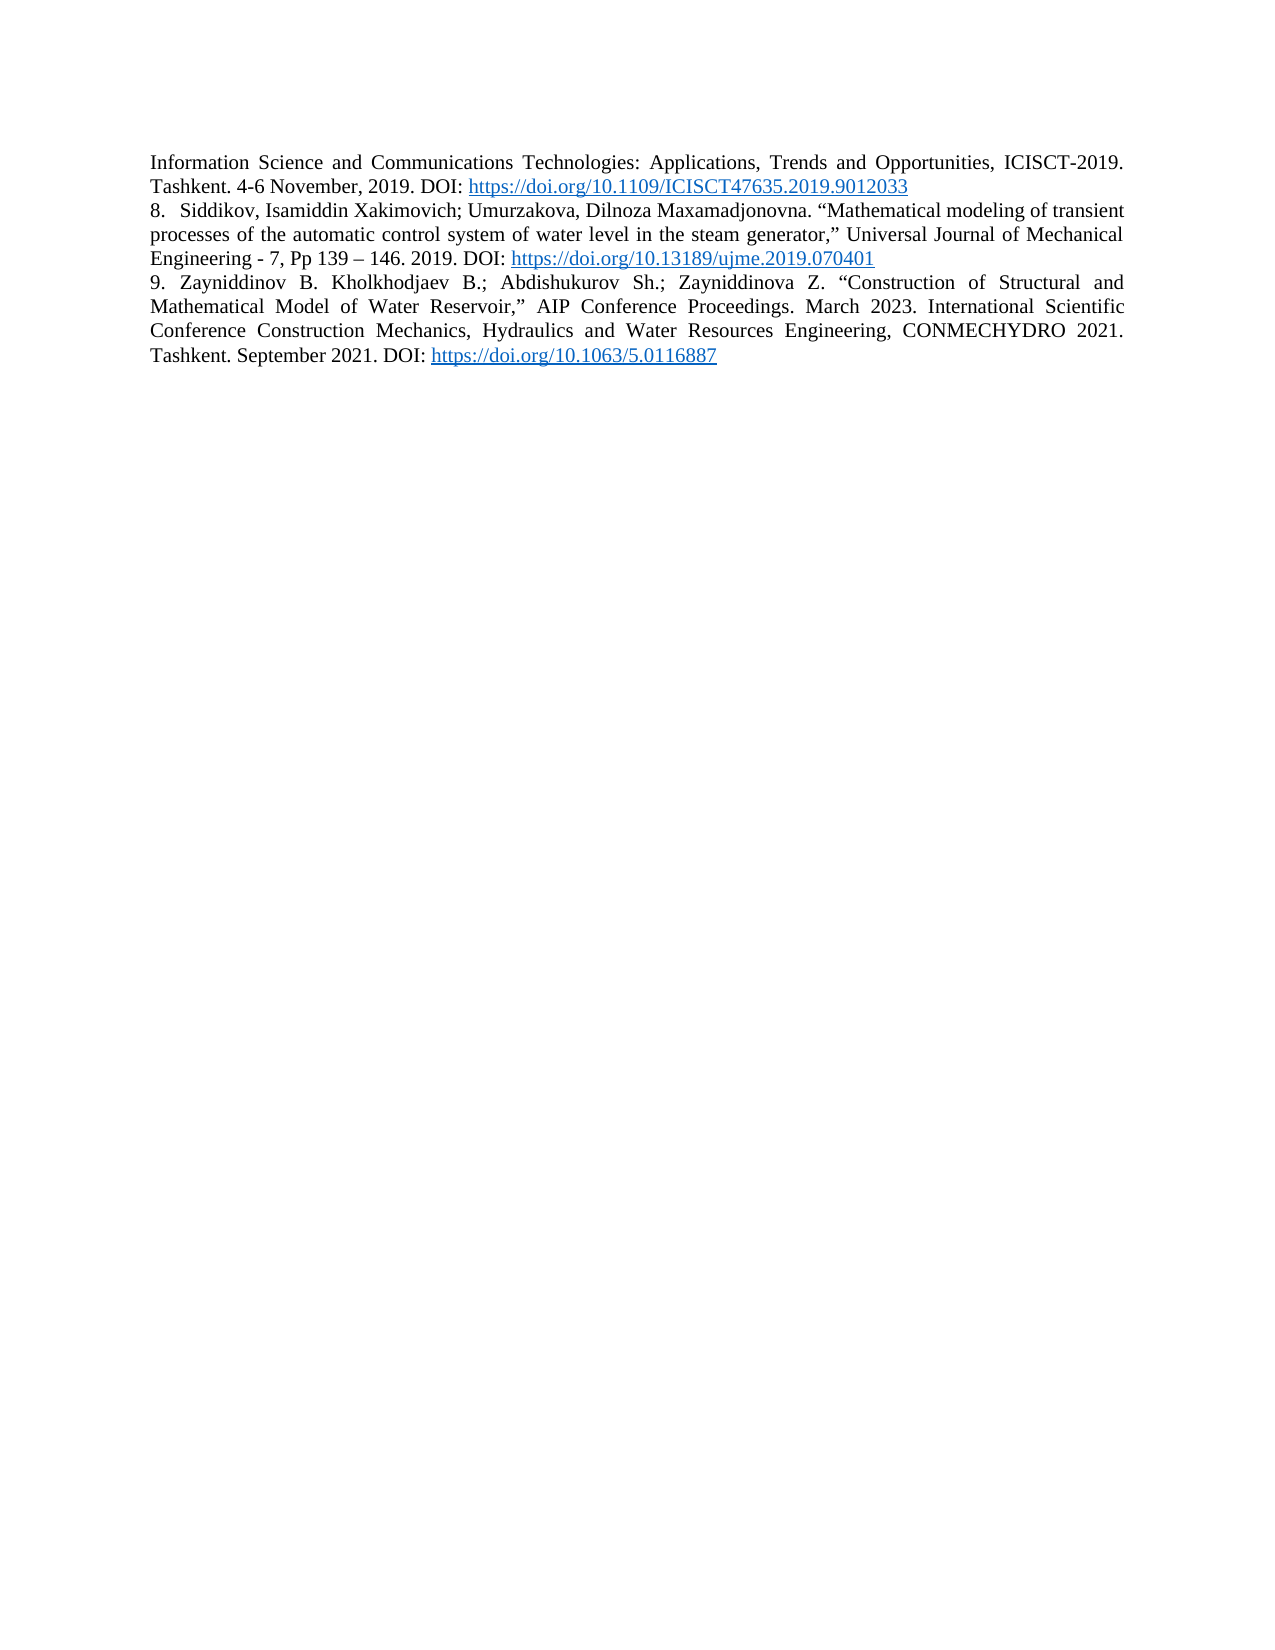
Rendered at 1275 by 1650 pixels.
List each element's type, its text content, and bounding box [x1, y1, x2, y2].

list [150, 150, 1125, 198]
list Siddikov, Isamiddin Xakimovich; Umurzakova, Dilnoza Maxamadjonovna. “Mathematical modeling of transient processes of the automatic control system of water level in the steam generator,” Universal Journal of Mechanical Engineering - 7, Pp 139 – 146. 2019. DOI: https://doi.org/10.13189/ujme.2019.070401 [150, 198, 1125, 270]
list Zayniddinov B. Kholkhodjaev B.; Abdishukurov Sh.; Zayniddinova Z. “Construction of Structural and Mathematical Model of Water Reservoir,” AIP Conference Proceedings. March 2023. International Scientific Conference Construction Mechanics, Hydraulics and Water Resources Engineering, CONMECHYDRO 2021. Tashkent. September 2021. DOI: https://doi.org/10.1063/5.0116887 [150, 270, 1125, 367]
